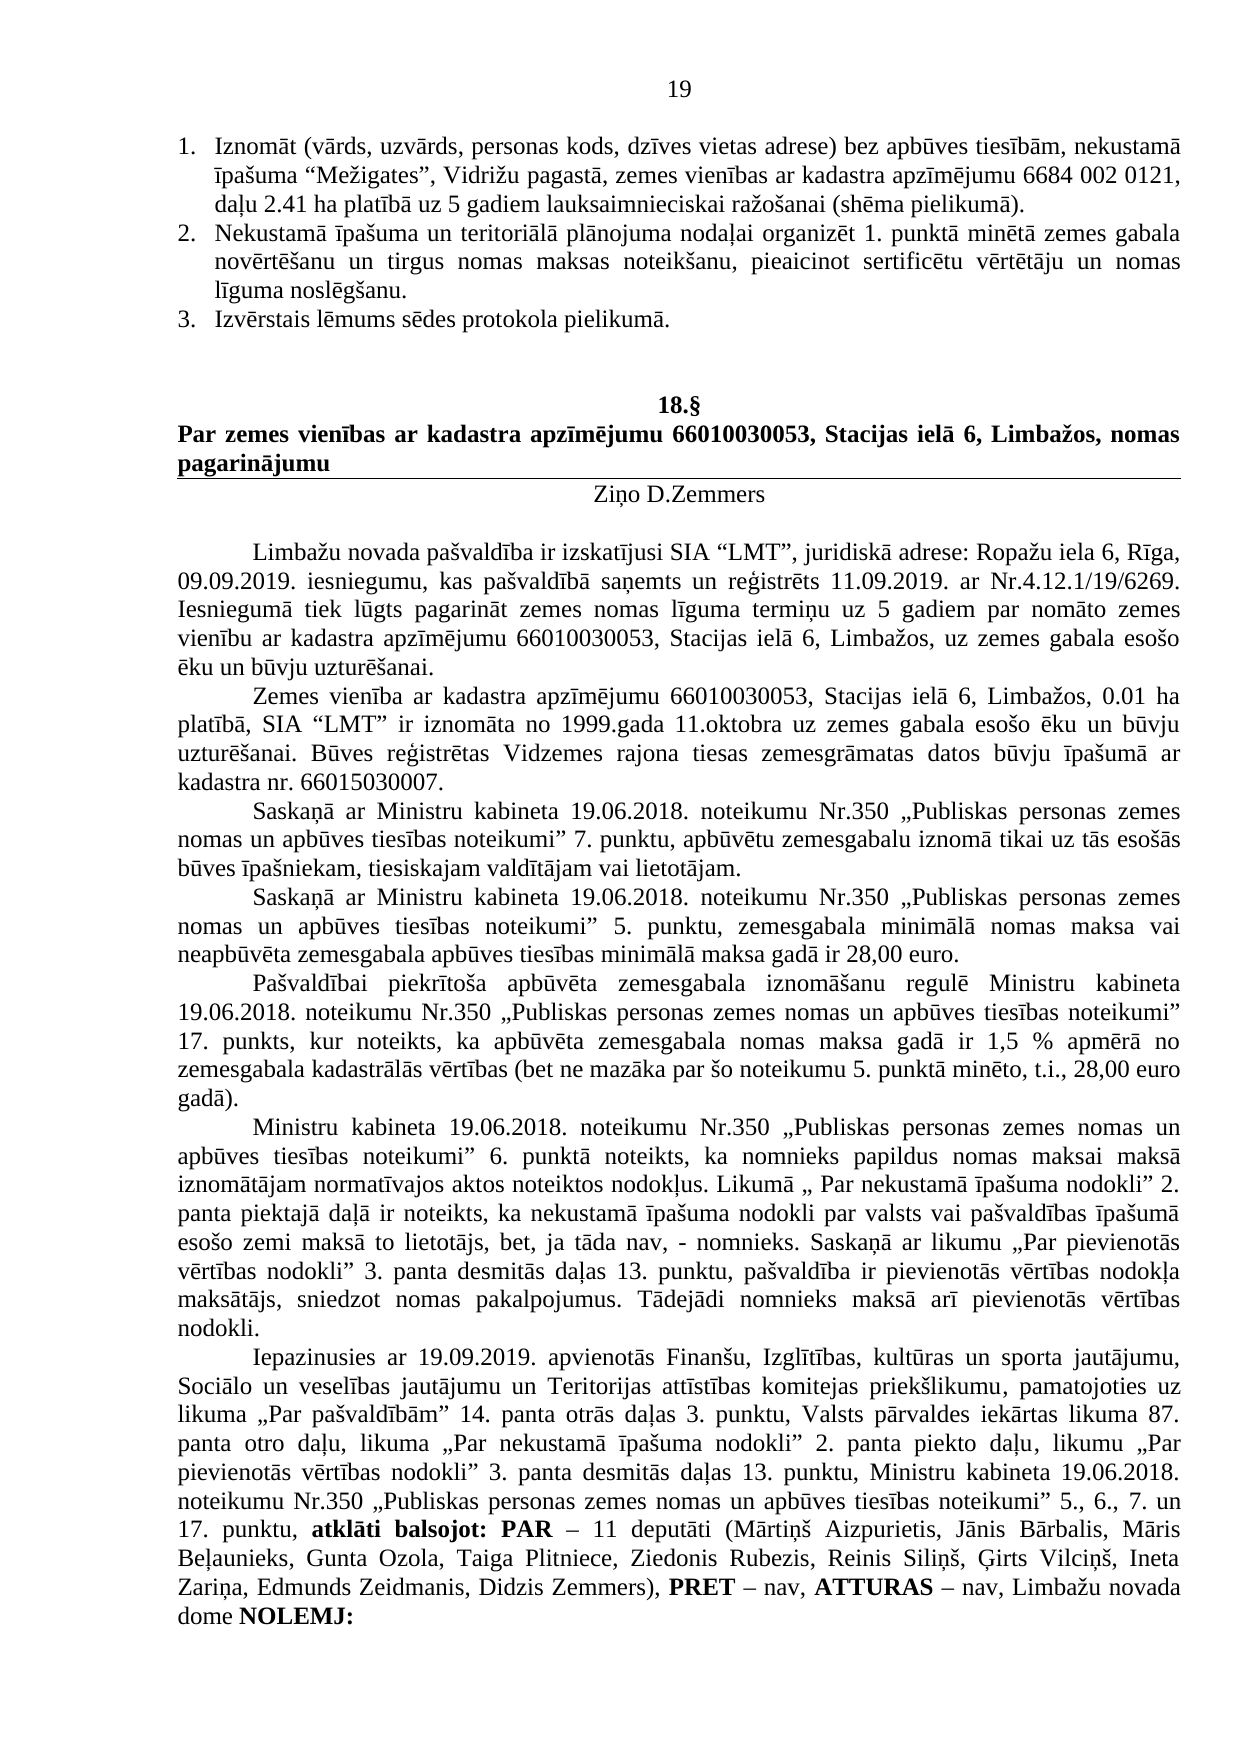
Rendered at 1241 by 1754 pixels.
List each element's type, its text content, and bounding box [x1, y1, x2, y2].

text Par zemes vienības ar kadastra apzīmējumu 66010030053, Stacijas ielā 6, Limbažos, nomas pagarinājumu [177, 419, 1181, 478]
text Ziņo D.Zemmers [177, 479, 1181, 508]
text Zemes vienība ar kadastra apzīmējumu 66010030053, Stacijas ielā 6, Limbažos, 0.01 ha platībā, SIA “LMT” ir iznomāta no 1999.gada 11.oktobra uz zemes gabala esošo ēku un būvju uzturēšanai. Būves reģistrētas Vidzemes rajona tiesas zemesgrāmatas datos būvju īpašumā ar kadastra nr. 66015030007. [177, 681, 1181, 796]
list Nekustamā īpašuma un teritoriālā plānojuma nodaļai organizēt 1. punktā minētā zemes gabala novērtēšanu un tirgus nomas maksas noteikšanu, pieaicinot sertificētu vērtētāju un nomas līguma noslēgšanu. [177, 218, 1181, 304]
text Ministru kabineta 19.06.2018. noteikumu Nr.350 „Publiskas personas zemes nomas un apbūves tiesības noteikumi” 6. punktā noteikts, ka nomnieks papildus nomas maksai maksā iznomātājam normatīvajos aktos noteiktos nodokļus. Likumā „ Par nekustamā īpašuma nodokli” 2. panta piektajā daļā ir noteikts, ka nekustamā īpašuma nodokli par valsts vai pašvaldības īpašumā esošo zemi maksā to lietotājs, bet, ja tāda nav, - nomnieks. Saskaņā ar likumu „Par pievienotās vērtības nodokli” 3. panta desmitās daļas 13. punktu, pašvaldība ir pievienotās vērtības nodokļa maksātājs, sniedzot nomas pakalpojumus. Tādejādi nomnieks maksā arī pievienotās vērtības nodokli. [177, 1112, 1181, 1342]
text 18.§ [177, 390, 1181, 419]
text Saskaņā ar Ministru kabineta 19.06.2018. noteikumu Nr.350 „Publiskas personas zemes nomas un apbūves tiesības noteikumi” 5. punktu, zemesgabala minimālā nomas maksa vai neapbūvēta zemesgabala apbūves tiesības minimālā maksa gadā ir 28,00 euro. [177, 882, 1181, 968]
list Izvērstais lēmums sēdes protokola pielikumā. [177, 304, 1181, 333]
list Iznomāt (vārds, uzvārds, personas kods, dzīves vietas adrese) bez apbūves tiesībām, nekustamā īpašuma “Mežigates”, Vidrižu pagastā, zemes vienības ar kadastra apzīmējumu 6684 002 0121, daļu 2.41 ha platībā uz 5 gadiem lauksaimnieciskai ražošanai (shēma pielikumā). [177, 131, 1181, 218]
text Iepazinusies ar 19.09.2019. apvienotās Finanšu, Izglītības, kultūras un sporta jautājumu, Sociālo un veselības jautājumu un Teritorijas attīstības komitejas priekšlikumu, pamatojoties uz likuma „Par pašvaldībām” 14. panta otrās daļas 3. punktu, Valsts pārvaldes iekārtas likuma 87. panta otro daļu, likuma „Par nekustamā īpašuma nodokli” 2. panta piekto daļu, likumu „Par pievienotās vērtības nodokli” 3. panta desmitās daļas 13. punktu, Ministru kabineta 19.06.2018. noteikumu Nr.350 „Publiskas personas zemes nomas un apbūves tiesības noteikumi” 5., 6., 7. un 17. punktu, atklāti balsojot: PAR – 11 deputāti (Mārtiņš Aizpurietis, Jānis Bārbalis, Māris Beļaunieks, Gunta Ozola, Taiga Plitniece, Ziedonis Rubezis, Reinis Siliņš, Ģirts Vilciņš, Ineta Zariņa, Edmunds Zeidmanis, Didzis Zemmers), PRET – nav, ATTURAS – nav, Limbažu novada dome NOLEMJ: [177, 1342, 1181, 1629]
text Pašvaldībai piekrītoša apbūvēta zemesgabala iznomāšanu regulē Ministru kabineta 19.06.2018. noteikumu Nr.350 „Publiskas personas zemes nomas un apbūves tiesības noteikumi” 17. punkts, kur noteikts, ka apbūvēta zemesgabala nomas maksa gadā ir 1,5 % apmērā no zemesgabala kadastrālās vērtības (bet ne mazāka par šo noteikumu 5. punktā minēto, t.i., 28,00 euro gadā). [177, 968, 1181, 1112]
text Saskaņā ar Ministru kabineta 19.06.2018. noteikumu Nr.350 „Publiskas personas zemes nomas un apbūves tiesības noteikumi” 7. punktu, apbūvētu zemesgabalu iznomā tikai uz tās esošās būves īpašniekam, tiesiskajam valdītājam vai lietotājam. [177, 796, 1181, 882]
text Limbažu novada pašvaldība ir izskatījusi SIA “LMT”, juridiskā adrese: Ropažu iela 6, Rīga, 09.09.2019. iesniegumu, kas pašvaldībā saņemts un reģistrēts 11.09.2019. ar Nr.4.12.1/19/6269. Iesniegumā tiek lūgts pagarināt zemes nomas līguma termiņu uz 5 gadiem par nomāto zemes vienību ar kadastra apzīmējumu 66010030053, Stacijas ielā 6, Limbažos, uz zemes gabala esošo ēku un būvju uzturēšanai. [177, 537, 1181, 681]
